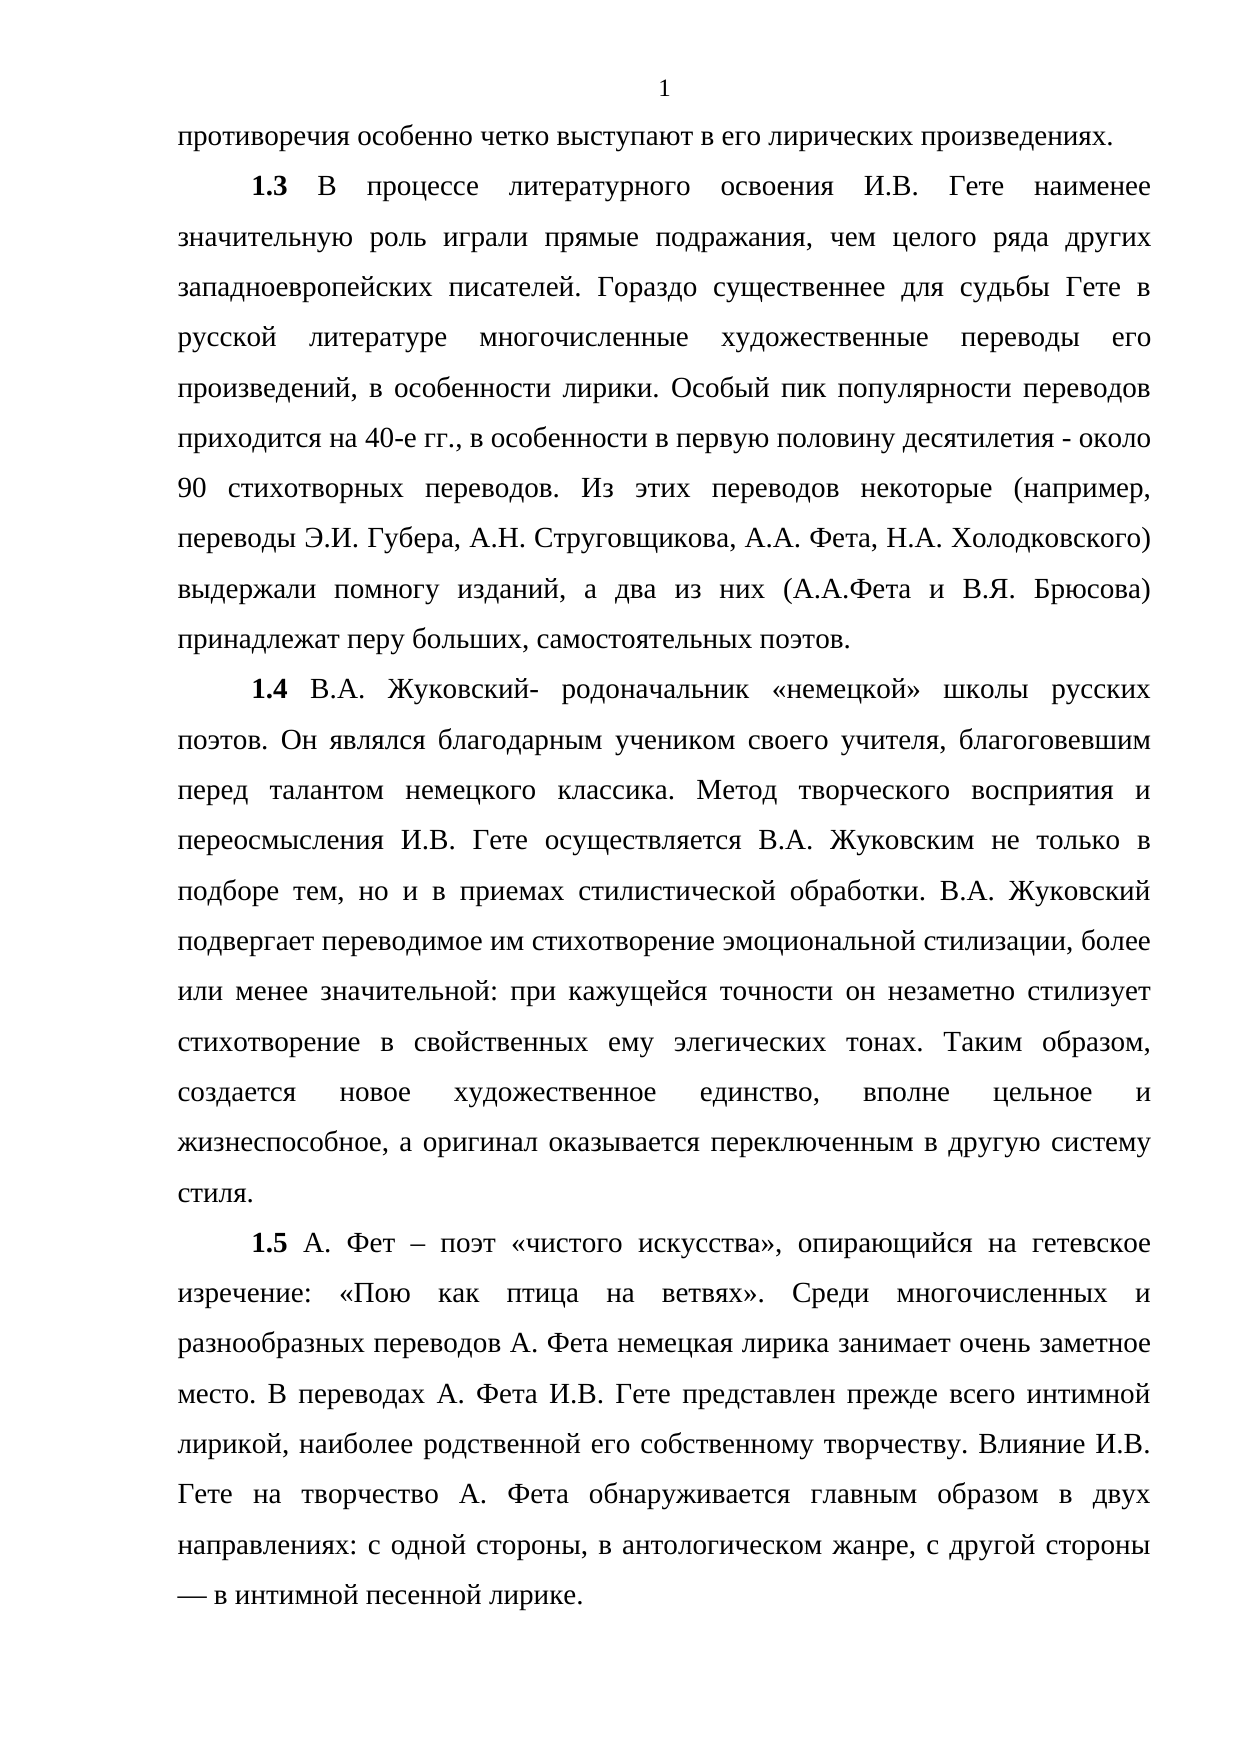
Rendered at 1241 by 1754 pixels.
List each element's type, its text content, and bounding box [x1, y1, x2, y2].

text 1.4 В.А. Жуковский- родоначальник «немецкой» школы русских поэтов. Он являлся благодарным учеником своего учителя, благоговевшим перед талантом немецкого классика. Метод творческого восприятия и переосмысления И.В. Гете осуществляется В.А. Жуковским не только в подборе тем, но и в приемах стилистической обработки. В.А. Жуковский подвергает переводимое им стихотворение эмоциональной стилизации, более или менее значительной: при кажущейся точности он незаметно стилизует стихотворение в свойственных ему элегических тонах. Таким образом, создается новое художественное единство, вполне цельное и жизнеспособное, а оригинал оказывается переключенным в другую систему стиля. [177, 672, 1152, 1208]
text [177, 118, 1152, 152]
text 1.5 А. Фет – поэт «чистого искусства», опирающийся на гетевское изречение: «Пою как птица на ветвях». Среди многочисленных и разнообразных переводов А. Фета немецкая лирика занимает очень заметное место. В переводах А. Фета И.В. Гете представлен прежде всего интимной лирикой, наиболее родственной его собственному творчеству. Влияние И.В. Гете на творчество А. Фета обнаруживается главным образом в двух направлениях: с одной стороны, в антологическом жанре, с другой стороны — в интимной песенной лирике. [177, 1225, 1152, 1611]
text 1.3 В процессе литературного освоения И.В. Гете наименее значительную роль играли прямые подражания, чем целого ряда других западноевропейских писателей. Гораздо существеннее для судьбы Гете в русской литературе многочисленные художественные переводы его произведений, в особенности лирики. Особый пик популярности переводов приходится на 40-е гг., в особенности в первую половину десятилетия - около 90 стихотворных переводов. Из этих переводов некоторые (например, переводы Э.И. Губера, А.Н. Струговщикова, А.А. Фета, Н.А. Холодковского) выдержали помногу изданий, а два из них (А.А.Фета и В.Я. Брюсова) принадлежат перу больших, самостоятельных поэтов. [177, 168, 1152, 655]
